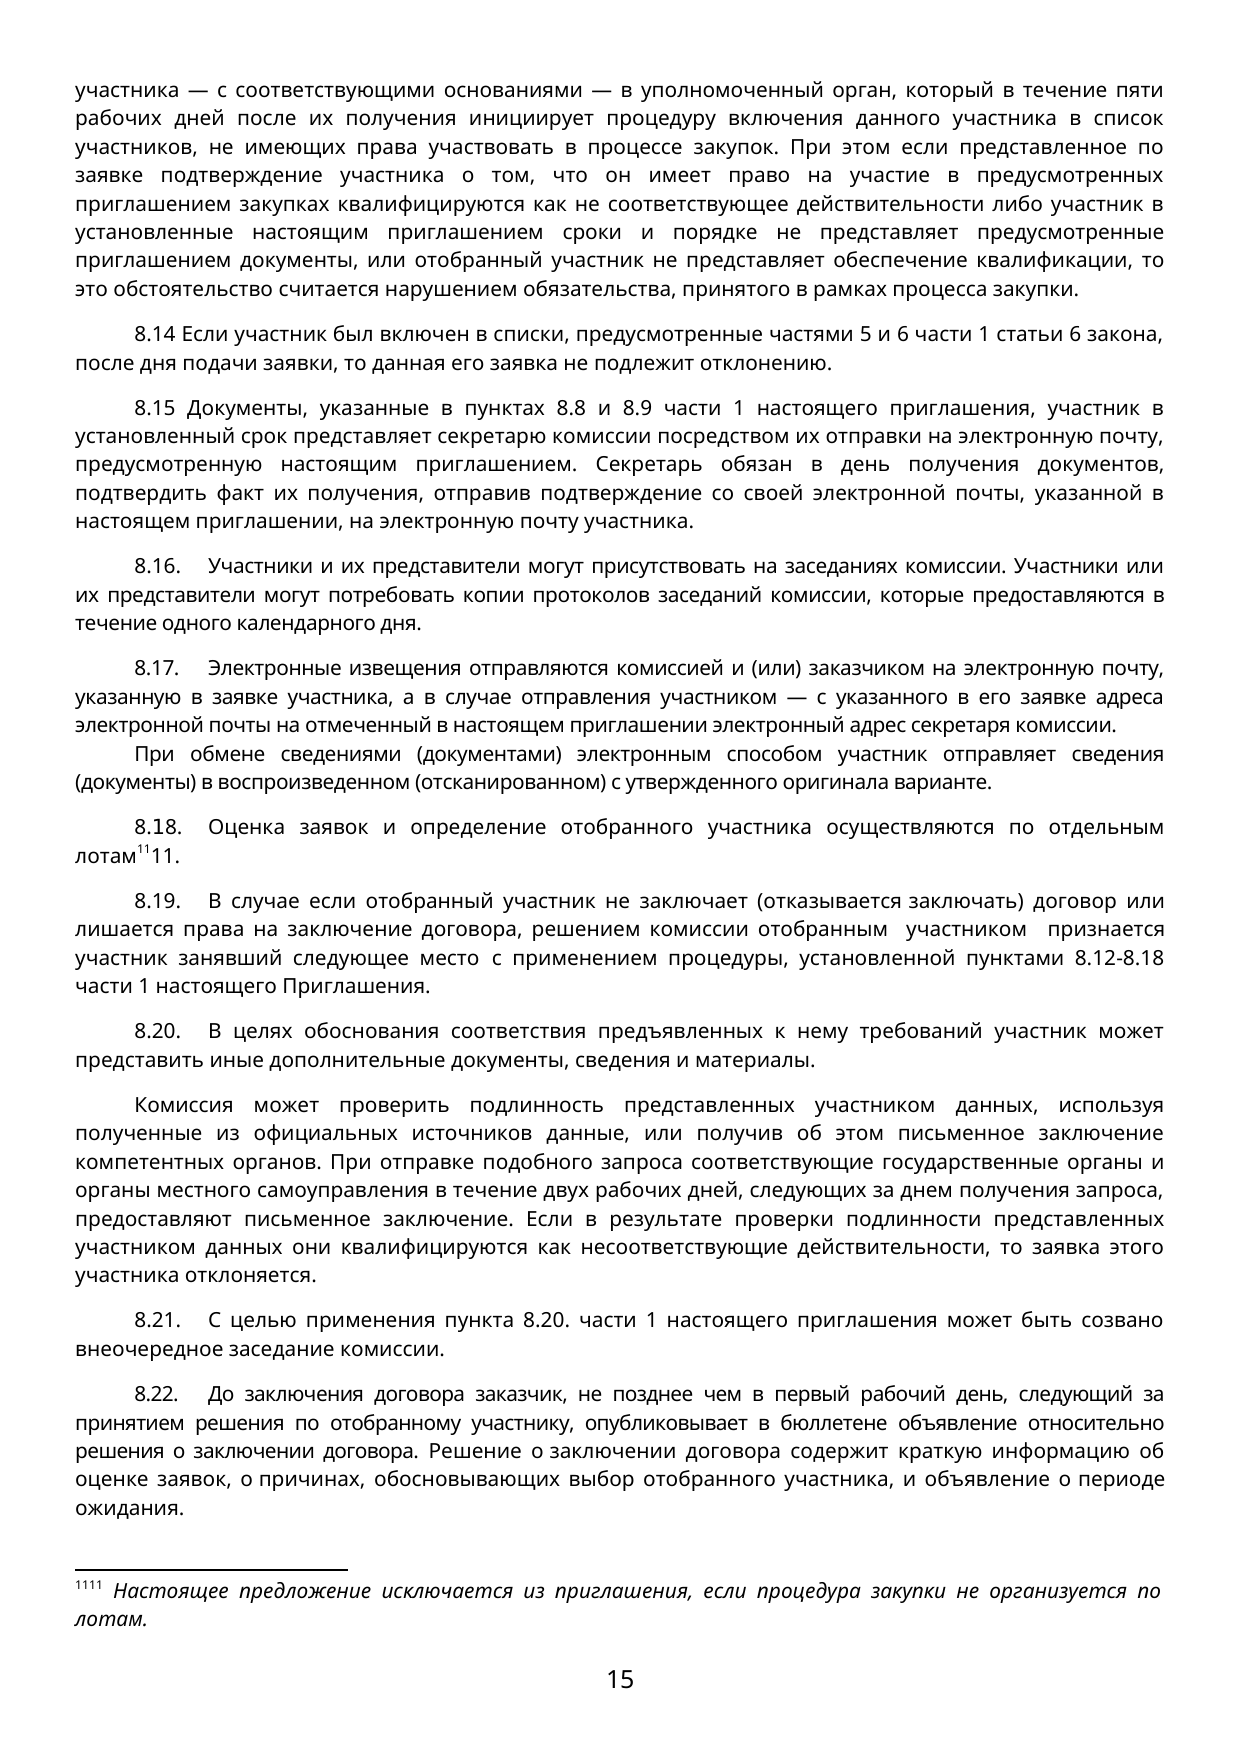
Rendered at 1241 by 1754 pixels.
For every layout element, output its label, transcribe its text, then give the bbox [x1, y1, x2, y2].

text 8.17. Электронные извещения отправляются комиссией и (или) заказчиком на электронную почту, указанную в заявке участника, а в случае отправления участником — с указанного в его заявке адреса электронной почты на отмеченный в настоящем приглашении электронный адрес секретаря комиссии. [75, 653, 1165, 739]
text 8.20. В целях обоснования соответствия предъявленных к нему требований участник может представить иные дополнительные документы, сведения и материалы. [75, 1016, 1165, 1073]
text При обмене сведениями (документами) электронным способом участник отправляет сведения (документы) в воспроизведенном (отсканированном) с утвержденного оригинала варианте. [75, 739, 1165, 796]
text 8.16. Участники и их представители могут присутствовать на заседаниях комиссии. Участники или их представители могут потребовать копии протоколов заседаний комиссии, которые предоставляются в течение одного календарного дня. [75, 552, 1165, 637]
text Комиссия может проверить подлинность представленных участником данных, используя полученные из официальных источников данные, или получив об этом письменное заключение компетентных органов. При отправке подобного запроса соответствующие государственные органы и органы местного самоуправления в течение двух рабочих дней, следующих за днем получения запроса, предоставляют письменное заключение. Если в результате проверки подлинности представленных участником данных они квалифицируются как несоответствующие действительности, то заявка этого участника отклоняется. [75, 1090, 1165, 1289]
text 8.14 Если участник был включен в списки, предусмотренные частями 5 и 6 части 1 статьи 6 закона, после дня подачи заявки, то данная его заявка не подлежит отклонению. [75, 319, 1165, 376]
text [75, 75, 1165, 302]
text 8.15 Документы, указанные в пунктах 8.8 и 8.9 части 1 настоящего приглашения, участник в установленный срок представляет секретарю комиссии посредством их отправки на электронную почту, предусмотренную настоящим приглашением. Секретарь обязан в день получения документов, подтвердить факт их получения, отправив подтверждение со своей электронной почты, указанной в настоящем приглашении, на электронную почту участника. [75, 393, 1165, 535]
text 8.21. С целью применения пункта 8.20. части 1 настоящего приглашения может быть созвано внеочередное заседание комиссии. [75, 1306, 1165, 1362]
text 8.19. В случае если отобранный участник не заключает (отказывается заключать) договор или лишается права на заключение договора, решением комиссии отобранным участником признается участник занявший следующее место с применением процедуры, установленной пунктами 8.12-8.18 части 1 настоящего Приглашения. [75, 886, 1165, 1000]
text 8.22. До заключения договора заказчик, не позднее чем в первый рабочий день, следующий за принятием решения по отобранному участнику, опубликовывает в бюллетене объявление относительно решения о заключении договора. Решение о заключении договора содержит краткую информацию об оценке заявок, о причинах, обосновывающих выбор отобранного участника, и объявление о периоде ожидания. [75, 1379, 1165, 1521]
text 8.18. Оценка заявок и определение отобранного участника осуществляются по отдельным лотам11. [75, 812, 1165, 869]
